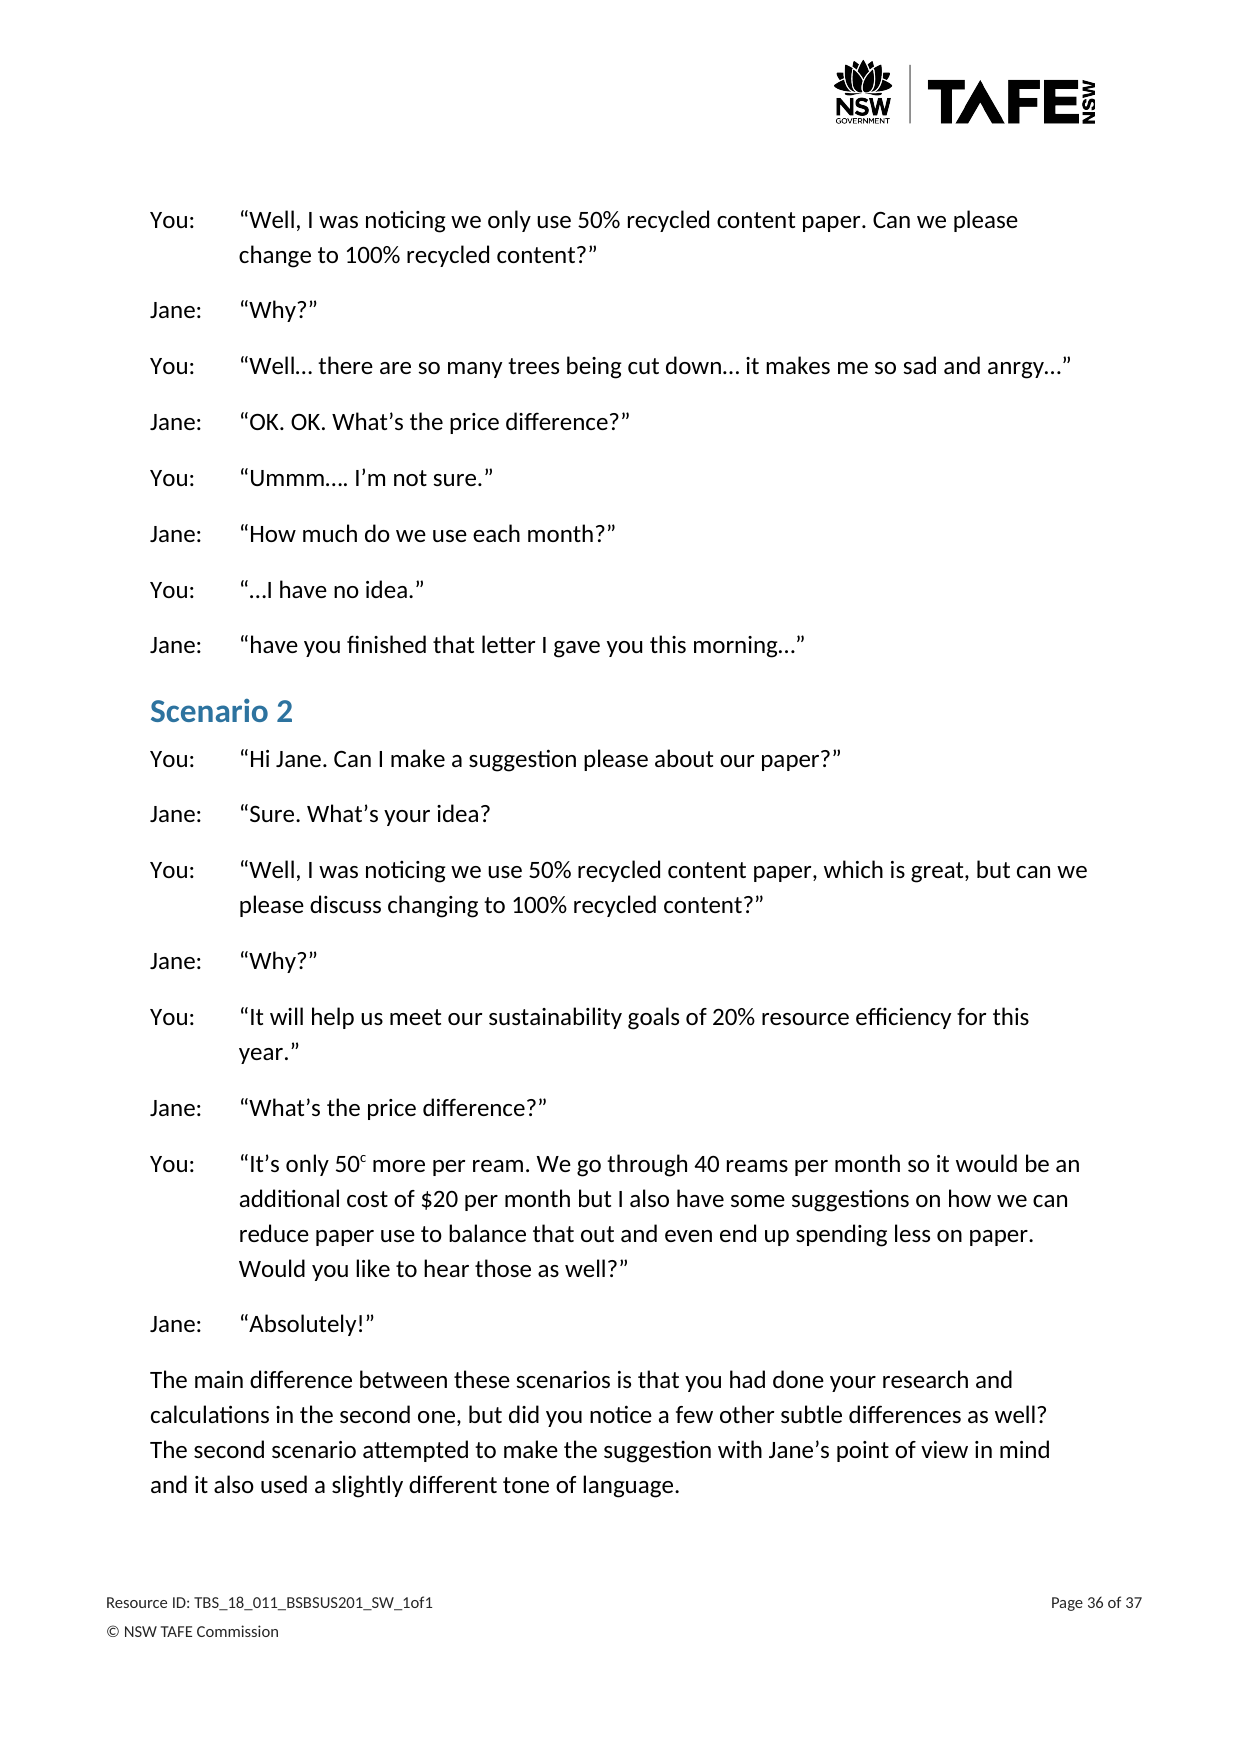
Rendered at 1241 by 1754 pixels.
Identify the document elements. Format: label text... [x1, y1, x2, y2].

text Jane: “What’s the price difference?” [150, 1092, 1090, 1122]
text Jane: “have you finished that letter I gave you this morning…” [150, 629, 1090, 660]
text Jane: “Sure. What’s your idea? [150, 799, 1090, 829]
text You: “…I have no idea.” [150, 574, 1090, 604]
picture [834, 59, 1095, 125]
text Jane: “How much do we use each month?” [150, 518, 1090, 548]
text The main difference between these scenarios is that you had done your research and calculations in the second one, but did you notice a few other subtle differences as well? The second scenario attempted to make the suggestion with Jane’s point of view in mind and it also used a slightly different tone of language. [150, 1364, 1090, 1500]
text Jane: “Absolutely!” [150, 1309, 1090, 1339]
text You: “It’s only 50c more per ream. We go through 40 reams per month so it would be an additional cost of $20 per month but I also have some suggestions on how we can reduce paper use to balance that out and even end up spending less on paper. Would you like to hear those as well?” [150, 1148, 1090, 1283]
text You: “Hi Jane. Can I make a suggestion please about our paper?” [150, 743, 1090, 773]
text You: “Well, I was noticing we use 50% recycled content paper, which is great, but can we please discuss changing to 100% recycled content?” [150, 854, 1090, 920]
text You: “It will help us meet our sustainability goals of 20% resource efficiency for this year.” [150, 1001, 1090, 1067]
text You: “Ummm…. I’m not sure.” [150, 462, 1090, 493]
text You: “Well… there are so many trees being cut down… it makes me so sad and anrgy…” [150, 350, 1090, 381]
text Jane: “OK. OK. What’s the price difference?” [150, 406, 1090, 437]
text Jane: “Why?” [150, 945, 1090, 976]
text You: “Well, I was noticing we only use 50% recycled content paper. Can we please change to 100% recycled content?” [150, 204, 1090, 269]
text Jane: “Why?” [150, 294, 1090, 325]
subtitle Scenario 2 [150, 689, 1090, 730]
